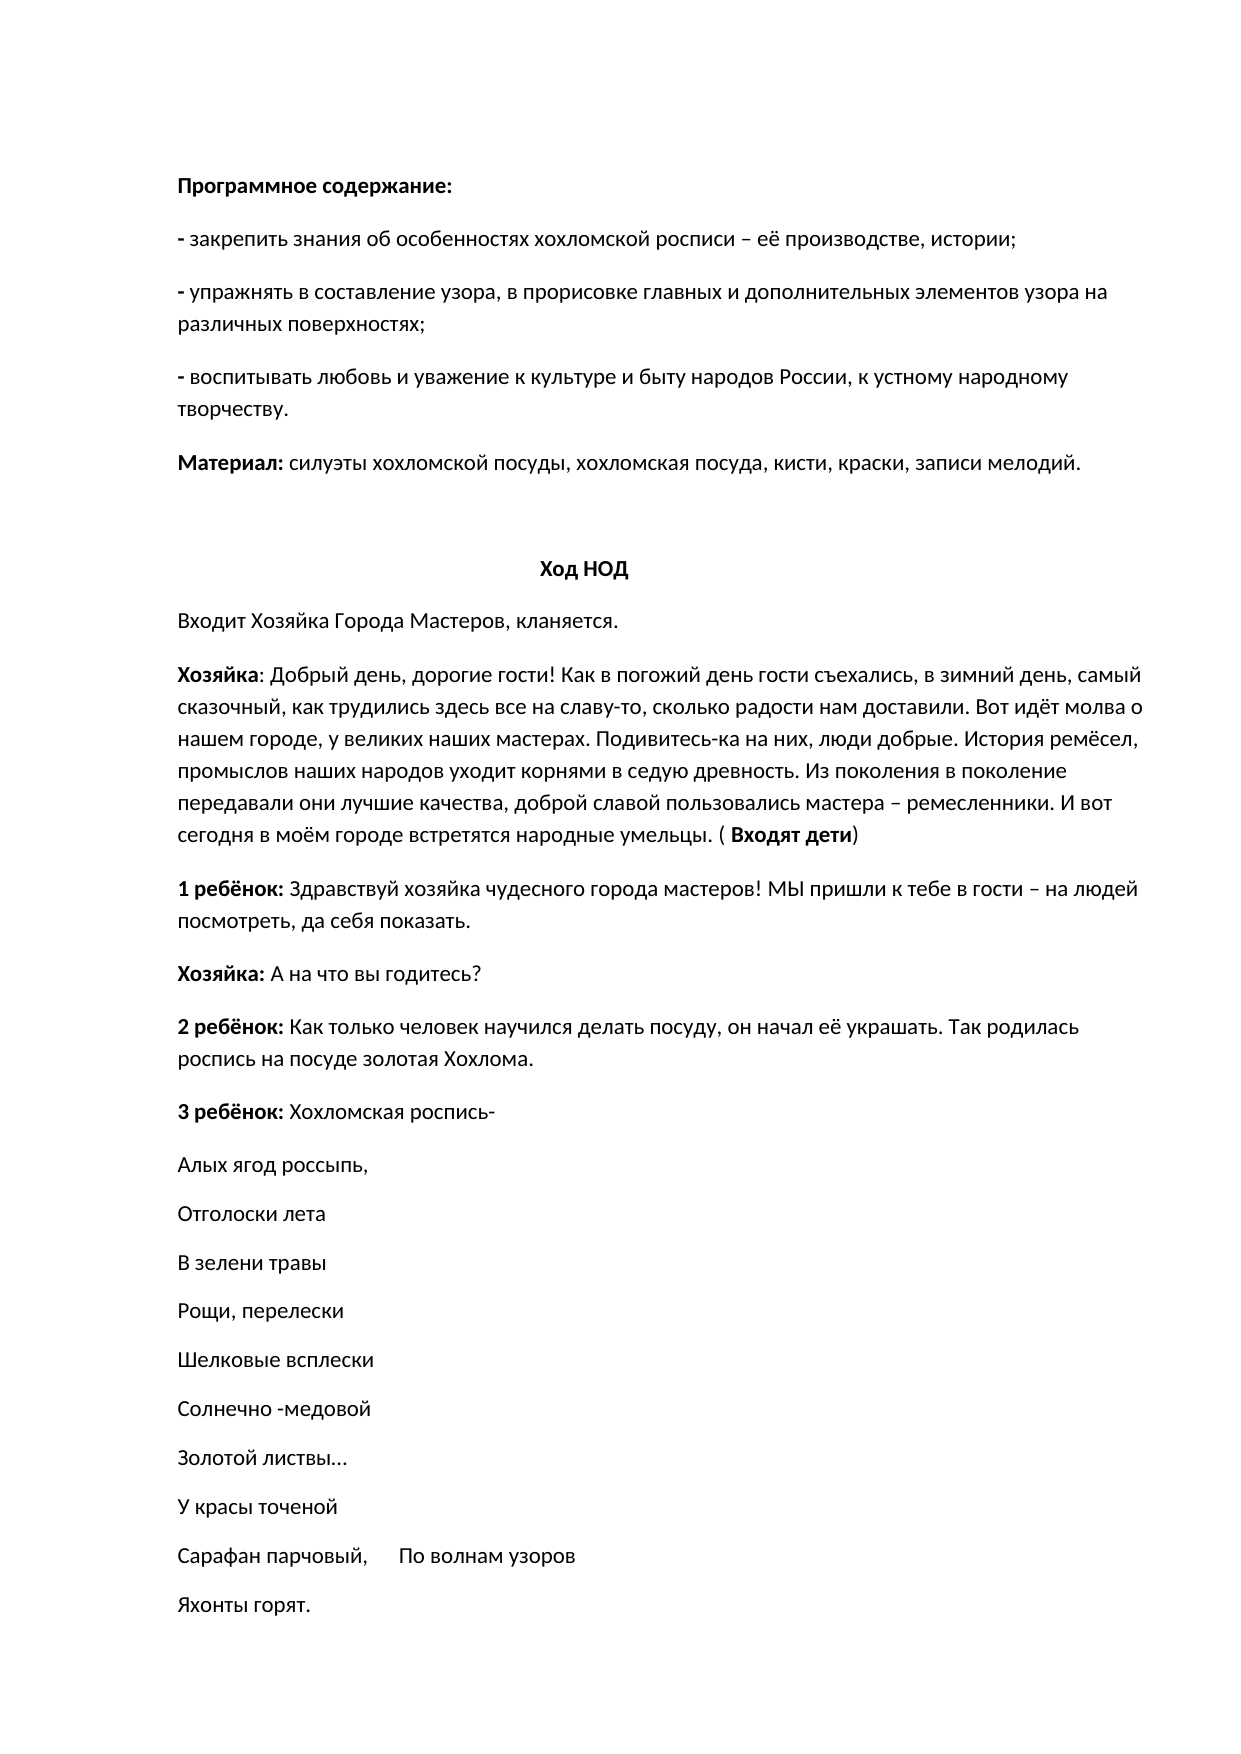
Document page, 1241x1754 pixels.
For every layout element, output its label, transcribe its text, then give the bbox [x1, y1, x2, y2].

text Алых ягод россыпь, [177, 1150, 1152, 1178]
text - закрепить знания об особенностях хохломской росписи – её производстве, истории; [177, 224, 1152, 252]
text Шелковые всплески [177, 1346, 1152, 1373]
text Отголоски лета [177, 1199, 1152, 1227]
text Яхонты горят. [177, 1590, 1152, 1618]
text - воспитывать любовь и уважение к культуре и быту народов России, к устному народному творчеству. [177, 362, 1152, 423]
text Входит Хозяйка Города Мастеров, кланяется. [177, 607, 1152, 635]
text Рощи, перелески [177, 1297, 1152, 1325]
text Материал: силуэты хохломской посуды, хохломская посуда, кисти, краски, записи мелодий. [177, 448, 1152, 476]
text У красы точеной [177, 1492, 1152, 1520]
text Программное содержание: [177, 171, 1152, 199]
text Сарафан парчовый, По волнам узоров [177, 1541, 1152, 1569]
text 2 ребёнок: Как только человек научился делать посуду, он начал её украшать. Так родилась роспись на посуде золотая Хохлома. [177, 1012, 1152, 1072]
text Хозяйка: А на что вы годитесь? [177, 959, 1152, 987]
text 1 ребёнок: Здравствуй хозяйка чудесного города мастеров! МЫ пришли к тебе в гости – на людей посмотреть, да себя показать. [177, 874, 1152, 934]
text Солнечно -медовой [177, 1394, 1152, 1422]
text Хозяйка: Добрый день, дорогие гости! Как в погожий день гости съехались, в зимний день, самый сказочный, как трудились здесь все на славу-то, сколько радости нам доставили. Вот идёт молва о нашем городе, у великих наших мастерах. Подивитесь-ка на них, люди добрые. История ремёсел, промыслов наших народов уходит корнями в седую древность. Из поколения в поколение передавали они лучшие качества, доброй славой пользовались мастера – ремесленники. И вот сегодня в моём городе встретятся народные умельцы. ( Входят дети) [177, 660, 1152, 849]
text В зелени травы [177, 1248, 1152, 1276]
text Ход НОД [177, 554, 1152, 582]
text - упражнять в составление узора, в прорисовке главных и дополнительных элементов узора на различных поверхностях; [177, 277, 1152, 337]
text 3 ребёнок: Хохломская роспись- [177, 1097, 1152, 1125]
text Золотой листвы… [177, 1443, 1152, 1471]
